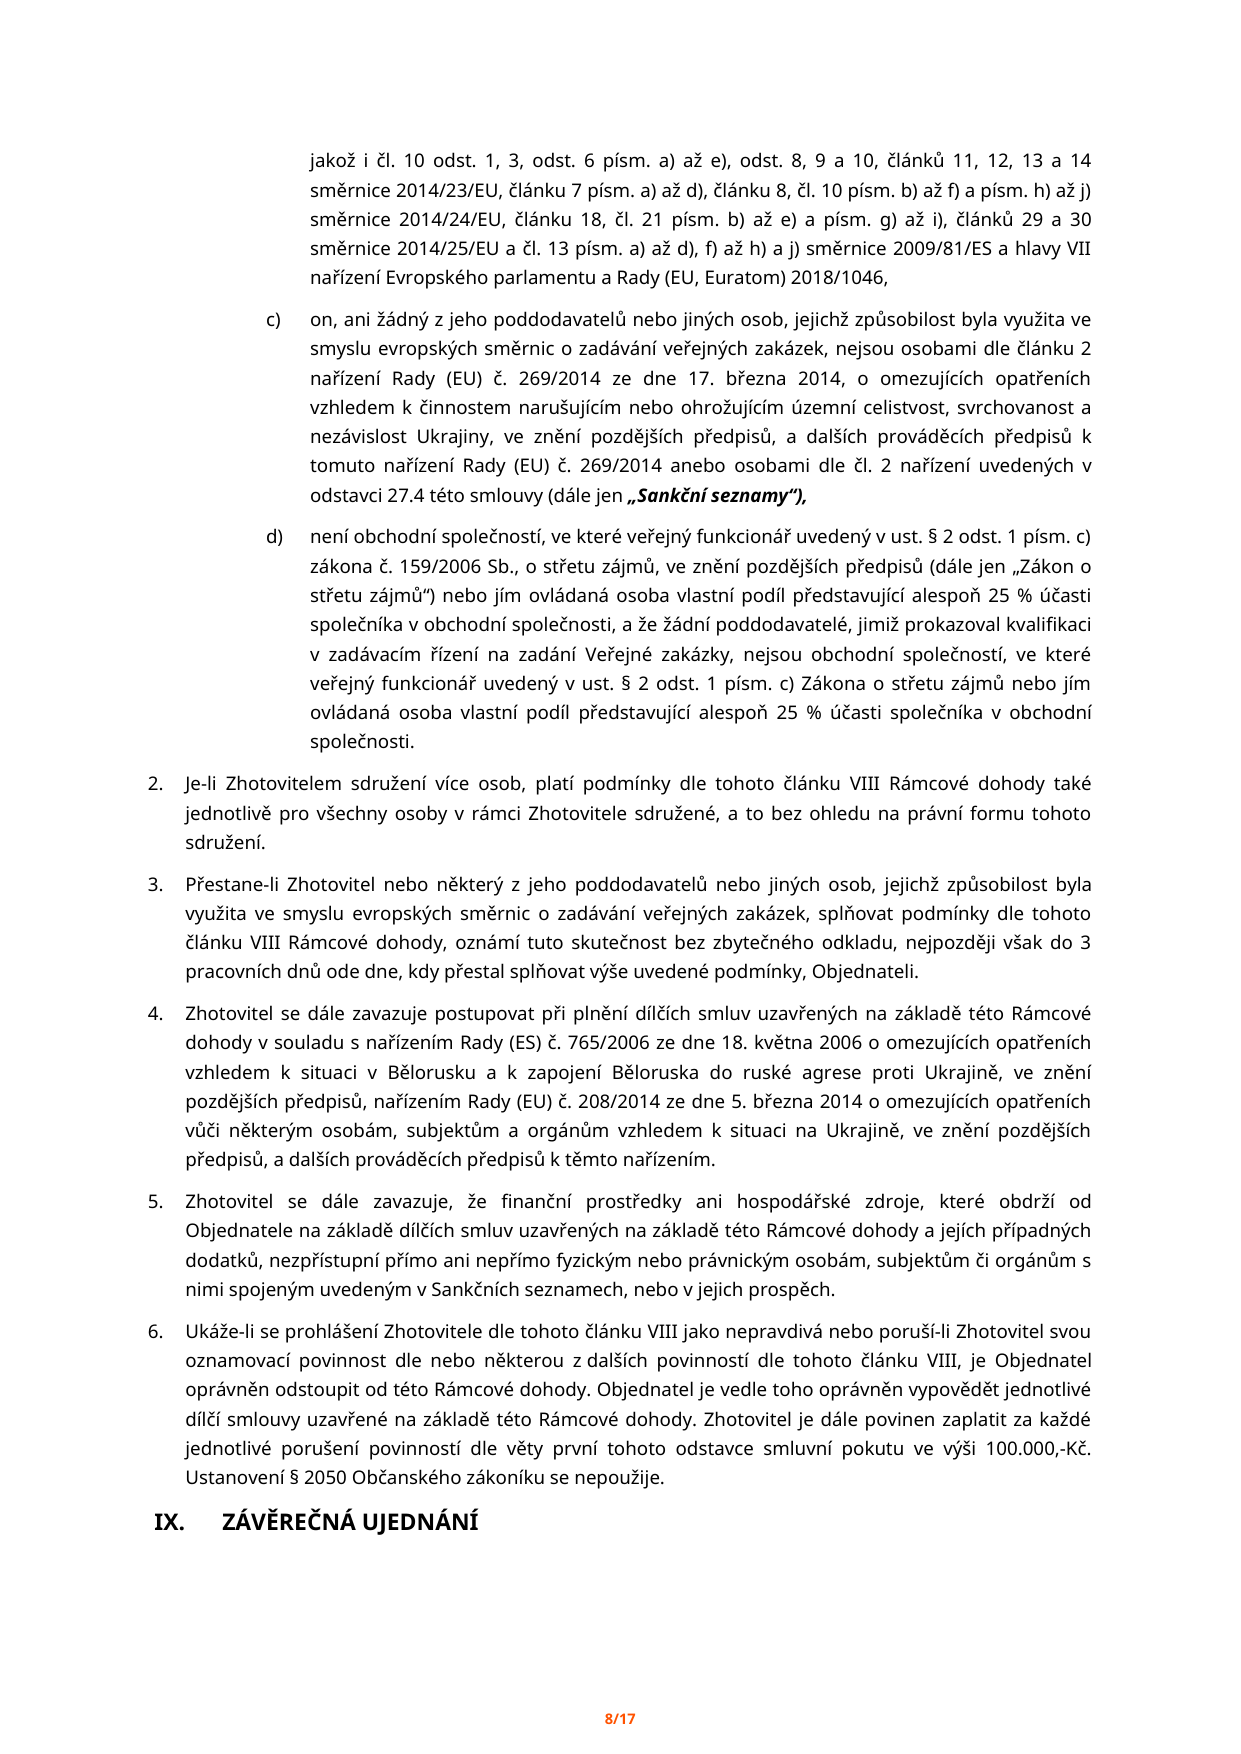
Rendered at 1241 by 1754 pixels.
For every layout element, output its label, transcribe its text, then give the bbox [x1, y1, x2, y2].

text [266, 148, 1093, 290]
text on, ani žádný z jeho poddodavatelů nebo jiných osob, jejichž způsobilost byla využita ve smyslu evropských směrnic o zadávání veřejných zakázek, nejsou osobami dle článku 2 nařízení Rady (EU) č. 269/2014 ze dne 17. března 2014, o omezujících opatřeních vzhledem k činnostem narušujícím nebo ohrožujícím územní celistvost, svrchovanost a nezávislost Ukrajiny, ve znění pozdějších předpisů, a dalších prováděcích předpisů k tomuto nařízení Rady (EU) č. 269/2014 anebo osobami dle čl. 2 nařízení uvedených v odstavci 27.4 této smlouvy (dále jen „Sankční seznamy“), [266, 306, 1093, 508]
text není obchodní společností, ve které veřejný funkcionář uvedený v ust. § 2 odst. 1 písm. c) zákona č. 159/2006 Sb., o střetu zájmů, ve znění pozdějších předpisů (dále jen „Zákon o střetu zájmů“) nebo jím ovládaná osoba vlastní podíl představující alespoň 25 % účasti společníka v obchodní společnosti, a že žádní poddodavatelé, jimiž prokazoval kvalifikaci v zadávacím řízení na zadání Veřejné zakázky, nejsou obchodní společností, ve které veřejný funkcionář uvedený v ust. § 2 odst. 1 písm. c) Zákona o střetu zájmů nebo jím ovládaná osoba vlastní podíl představující alespoň 25 % účasti společníka v obchodní společnosti. [266, 524, 1093, 754]
list Zhotovitel se dále zavazuje postupovat při plnění dílčích smluv uzavřených na základě této Rámcové dohody v souladu s nařízením Rady (ES) č. 765/2006 ze dne 18. května 2006 o omezujících opatřeních vzhledem k situaci v Bělorusku a k zapojení Běloruska do ruské agrese proti Ukrajině, ve znění pozdějších předpisů, nařízením Rady (EU) č. 208/2014 ze dne 5. března 2014 o omezujících opatřeních vůči některým osobám, subjektům a orgánům vzhledem k situaci na Ukrajině, ve znění pozdějších předpisů, a dalších prováděcích předpisů k těmto nařízením. [148, 1000, 1093, 1172]
list Ukáže-li se prohlášení Zhotovitele dle tohoto článku VIII jako nepravdivá nebo poruší-li Zhotovitel svou oznamovací povinnost dle nebo některou z dalších povinností dle tohoto článku VIII, je Objednatel oprávněn odstoupit od této Rámcové dohody. Objednatel je vedle toho oprávněn vypovědět jednotlivé dílčí smlouvy uzavřené na základě této Rámcové dohody. Zhotovitel je dále povinen zaplatit za každé jednotlivé porušení povinností dle věty první tohoto odstavce smluvní pokutu ve výši 100.000,-Kč. Ustanovení § 2050 Občanského zákoníku se nepoužije. [148, 1318, 1093, 1490]
list Zhotovitel se dále zavazuje, že finanční prostředky ani hospodářské zdroje, které obdrží od Objednatele na základě dílčích smluv uzavřených na základě této Rámcové dohody a jejích případných dodatků, nezpřístupní přímo ani nepřímo fyzickým nebo právnickým osobám, subjektům či orgánům s nimi spojeným uvedeným v Sankčních seznamech, nebo v jejich prospěch. [148, 1188, 1093, 1302]
list Přestane-li Zhotovitel nebo některý z jeho poddodavatelů nebo jiných osob, jejichž způsobilost byla využita ve smyslu evropských směrnic o zadávání veřejných zakázek, splňovat podmínky dle tohoto článku VIII Rámcové dohody, oznámí tuto skutečnost bez zbytečného odkladu, nejpozději však do 3 pracovních dnů ode dne, kdy přestal splňovat výše uvedené podmínky, Objednateli. [148, 871, 1093, 984]
list Je-li Zhotovitelem sdružení více osob, platí podmínky dle tohoto článku VIII Rámcové dohody také jednotlivě pro všechny osoby v rámci Zhotovitele sdružené, a to bez ohledu na právní formu tohoto sdružení. [148, 771, 1093, 854]
list ZÁVĚREČNÁ UJEDNÁNÍ [185, 1506, 1093, 1537]
